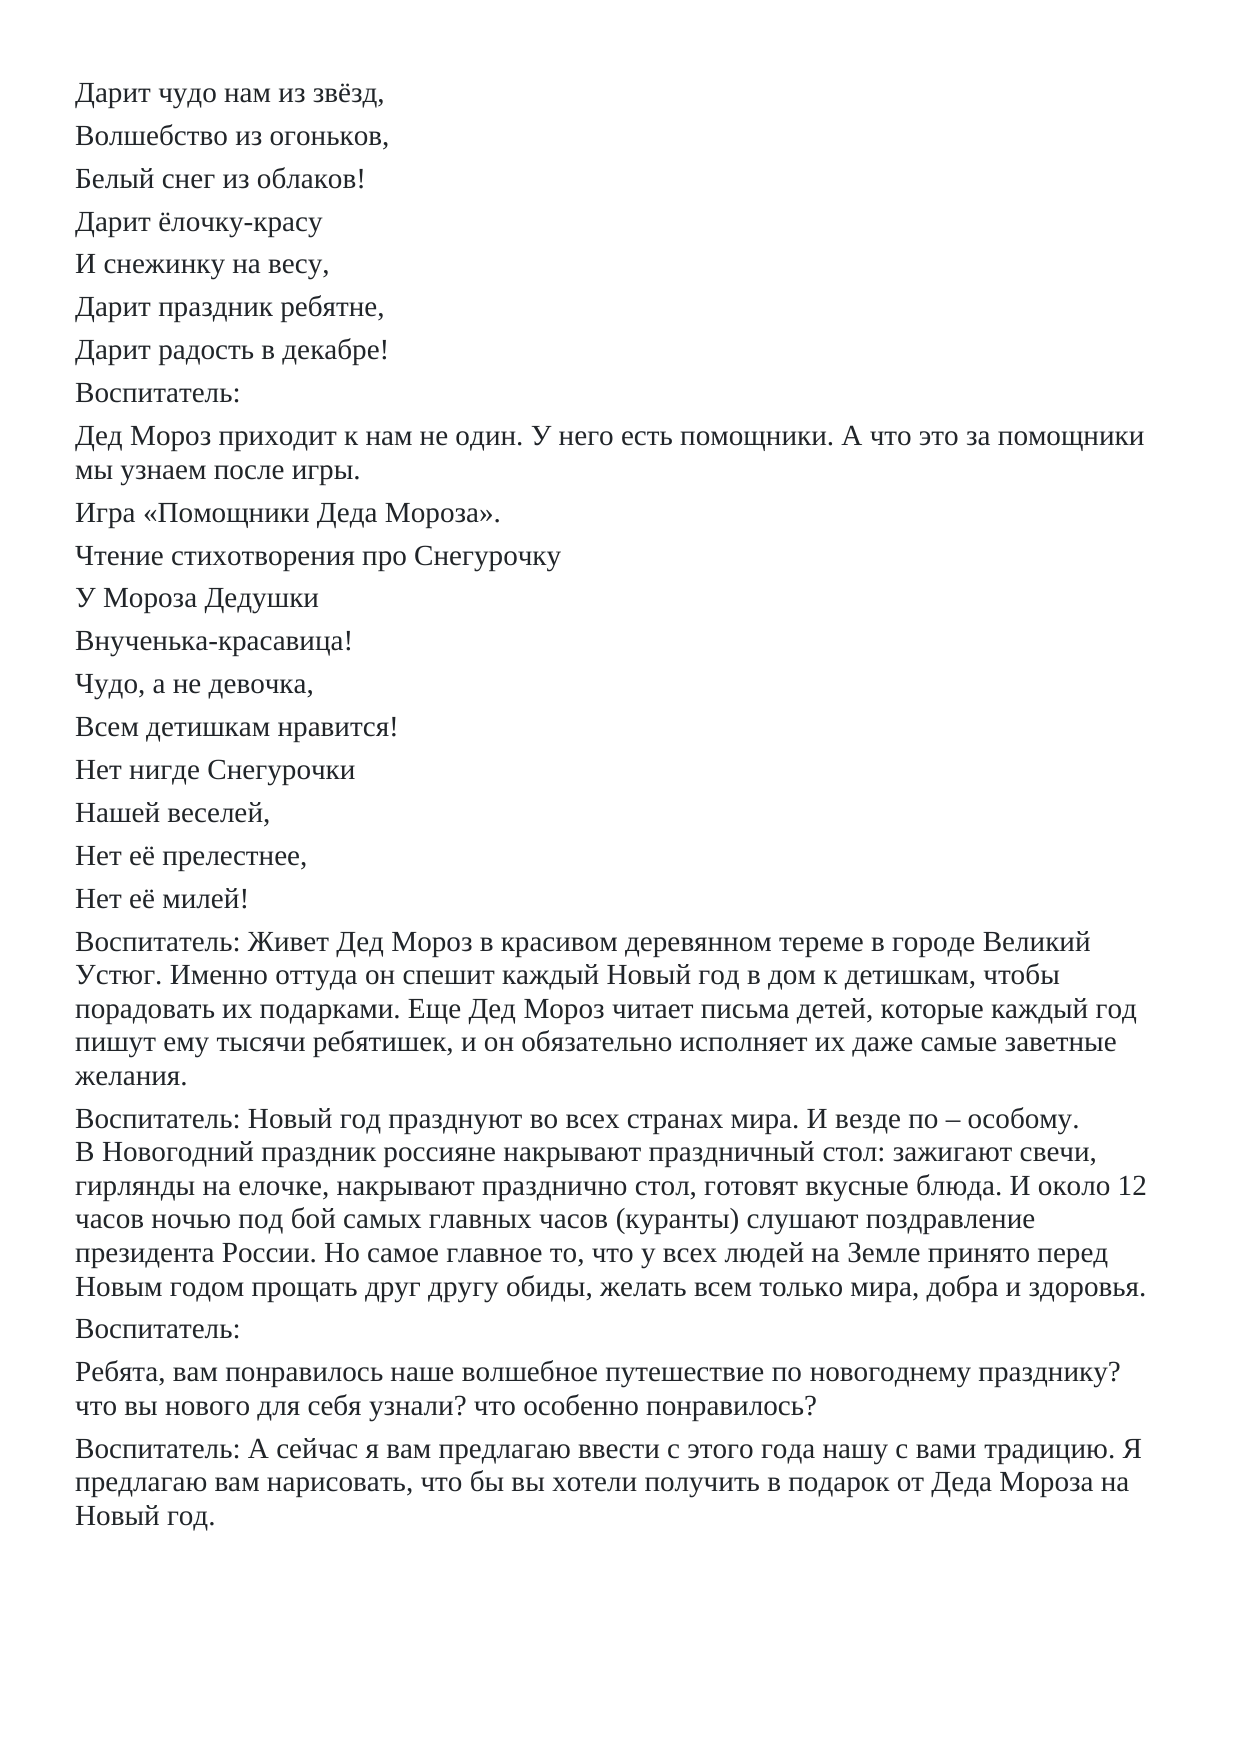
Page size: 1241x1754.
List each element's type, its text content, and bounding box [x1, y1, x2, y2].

text И снежинку на весу, [75, 247, 1165, 280]
text Чудо, а не девочка, [75, 666, 1165, 700]
text Всем детишкам нравится! [75, 709, 1165, 743]
text Нет нигде Снегурочки [75, 752, 1165, 786]
text У Мороза Дедушки [75, 581, 1165, 614]
text Дарит ёлочку-красу [75, 204, 1165, 237]
text Воспитатель: [75, 375, 1165, 409]
text Волшебство из огоньков, [75, 118, 1165, 151]
text Нет её милей! [75, 881, 1165, 914]
text Белый снег из облаков! [75, 161, 1165, 194]
text Дарит радость в декабре! [75, 332, 1165, 366]
text Воспитатель: А сейчас я вам предлагаю ввести с этого года нашу с вами традицию. Я предлагаю вам нарисовать, что бы вы хотели получить в подарок от Деда Мороза на Новый год. [75, 1431, 1165, 1532]
text Ребята, вам понравилось наше волшебное путешествие по новогоднему празднику? что вы нового для себя узнали? что особенно понравилось? [75, 1354, 1165, 1422]
text Дарит праздник ребятне, [75, 289, 1165, 323]
text Игра «Помощники Деда Мороза». [75, 495, 1165, 528]
text Внученька-красавица! [75, 623, 1165, 657]
text Дед Мороз приходит к нам не один. У него есть помощники. А что это за помощники мы узнаем после игры. [75, 418, 1165, 485]
text Воспитатель: Живет Дед Мороз в красивом деревянном тереме в городе Великий Устюг. Именно оттуда он спешит каждый Новый год в дом к детишкам, чтобы порадовать их подарками. Еще Дед Мороз читает письма детей, которые каждый год пишут ему тысячи ребятишек, и он обязательно исполняет их даже самые заветные желания. [75, 924, 1165, 1092]
text Воспитатель: [75, 1312, 1165, 1345]
text Дарит чудо нам из звёзд, [75, 75, 1165, 108]
text Нашей веселей, [75, 795, 1165, 829]
text Нет её прелестнее, [75, 838, 1165, 872]
text Воспитатель: Новый год празднуют во всех странах мира. И везде по – особому. В Новогодний праздник россияне накрывают праздничный стол: зажигают свечи, гирлянды на елочке, накрывают празднично стол, готовят вкусные блюда. И около 12 часов ночью под бой самых главных часов (куранты) слушают поздравление президента России. Но самое главное то, что у всех людей на Земле принято перед Новым годом прощать друг другу обиды, желать всем только мира, добра и здоровья. [75, 1101, 1165, 1302]
text Чтение стихотворения про Снегурочку [75, 538, 1165, 571]
